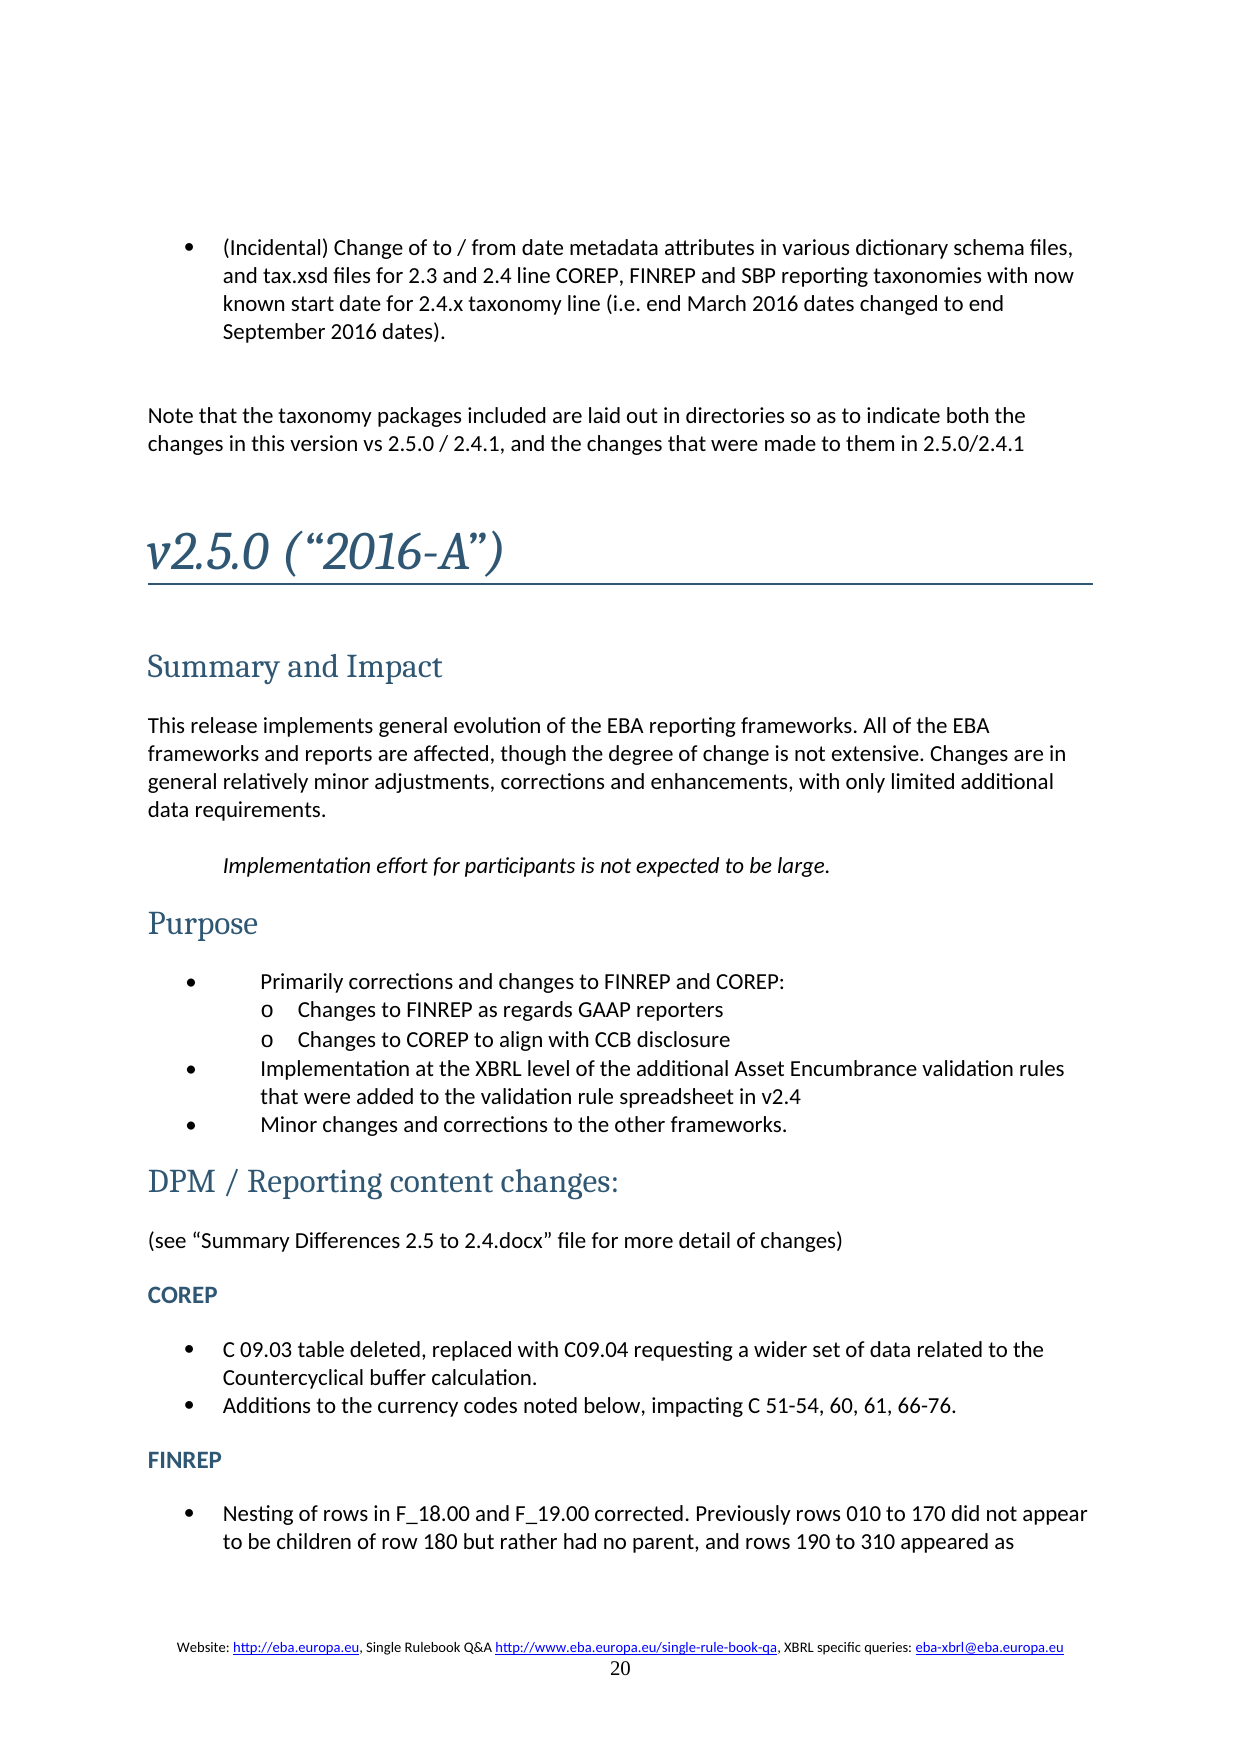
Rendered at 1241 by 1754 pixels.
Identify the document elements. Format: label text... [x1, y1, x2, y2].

title Purpose [148, 904, 1093, 942]
title FINREP [148, 1444, 1093, 1474]
list Changes to COREP to align with CCB disclosure [260, 1025, 1093, 1054]
text Note that the taxonomy packages included are laid out in directories so as to indicate both the changes in this version vs 2.5.0 / 2.4.1, and the changes that were made to them in 2.5.0/2.4.1 [148, 401, 1093, 457]
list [185, 1499, 1093, 1555]
text (see “Summary Differences 2.5 to 2.4.docx” file for more detail of changes) [148, 1226, 1093, 1254]
list Minor changes and corrections to the other frameworks. [185, 1110, 1093, 1138]
text This release implements general evolution of the EBA reporting frameworks. All of the EBA frameworks and reports are affected, though the degree of change is not extensive. Changes are in general relatively minor adjustments, corrections and enhancements, with only limited additional data requirements. [148, 711, 1093, 823]
title Summary and Impact [148, 648, 1093, 686]
list C 09.03 table deleted, replaced with C09.04 requesting a wider set of data related to the Countercyclical buffer calculation. [185, 1335, 1093, 1391]
list Primarily corrections and changes to FINREP and COREP: [185, 967, 1093, 996]
title v2.5.0 (“2016-A”) [148, 523, 1093, 583]
list (Incidental) Change of to / from date metadata attributes in various dictionary schema files, and tax.xsd files for 2.3 and 2.4 line COREP, FINREP and SBP reporting taxonomies with now known start date for 2.4.x taxonomy line (i.e. end March 2016 dates changed to end September 2016 dates). [185, 233, 1093, 345]
list Changes to FINREP as regards GAAP reporters [260, 996, 1093, 1025]
list Implementation at the XBRL level of the additional Asset Encumbrance validation rules that were added to the validation rule spreadsheet in v2.4 [185, 1054, 1093, 1110]
list Additions to the currency codes noted below, impacting C 51-54, 60, 61, 66-76. [185, 1391, 1093, 1419]
text Implementation effort for participants is not expected to be large. [223, 851, 1093, 879]
title COREP [148, 1279, 1093, 1310]
title DPM / Reporting content changes: [148, 1163, 1093, 1201]
